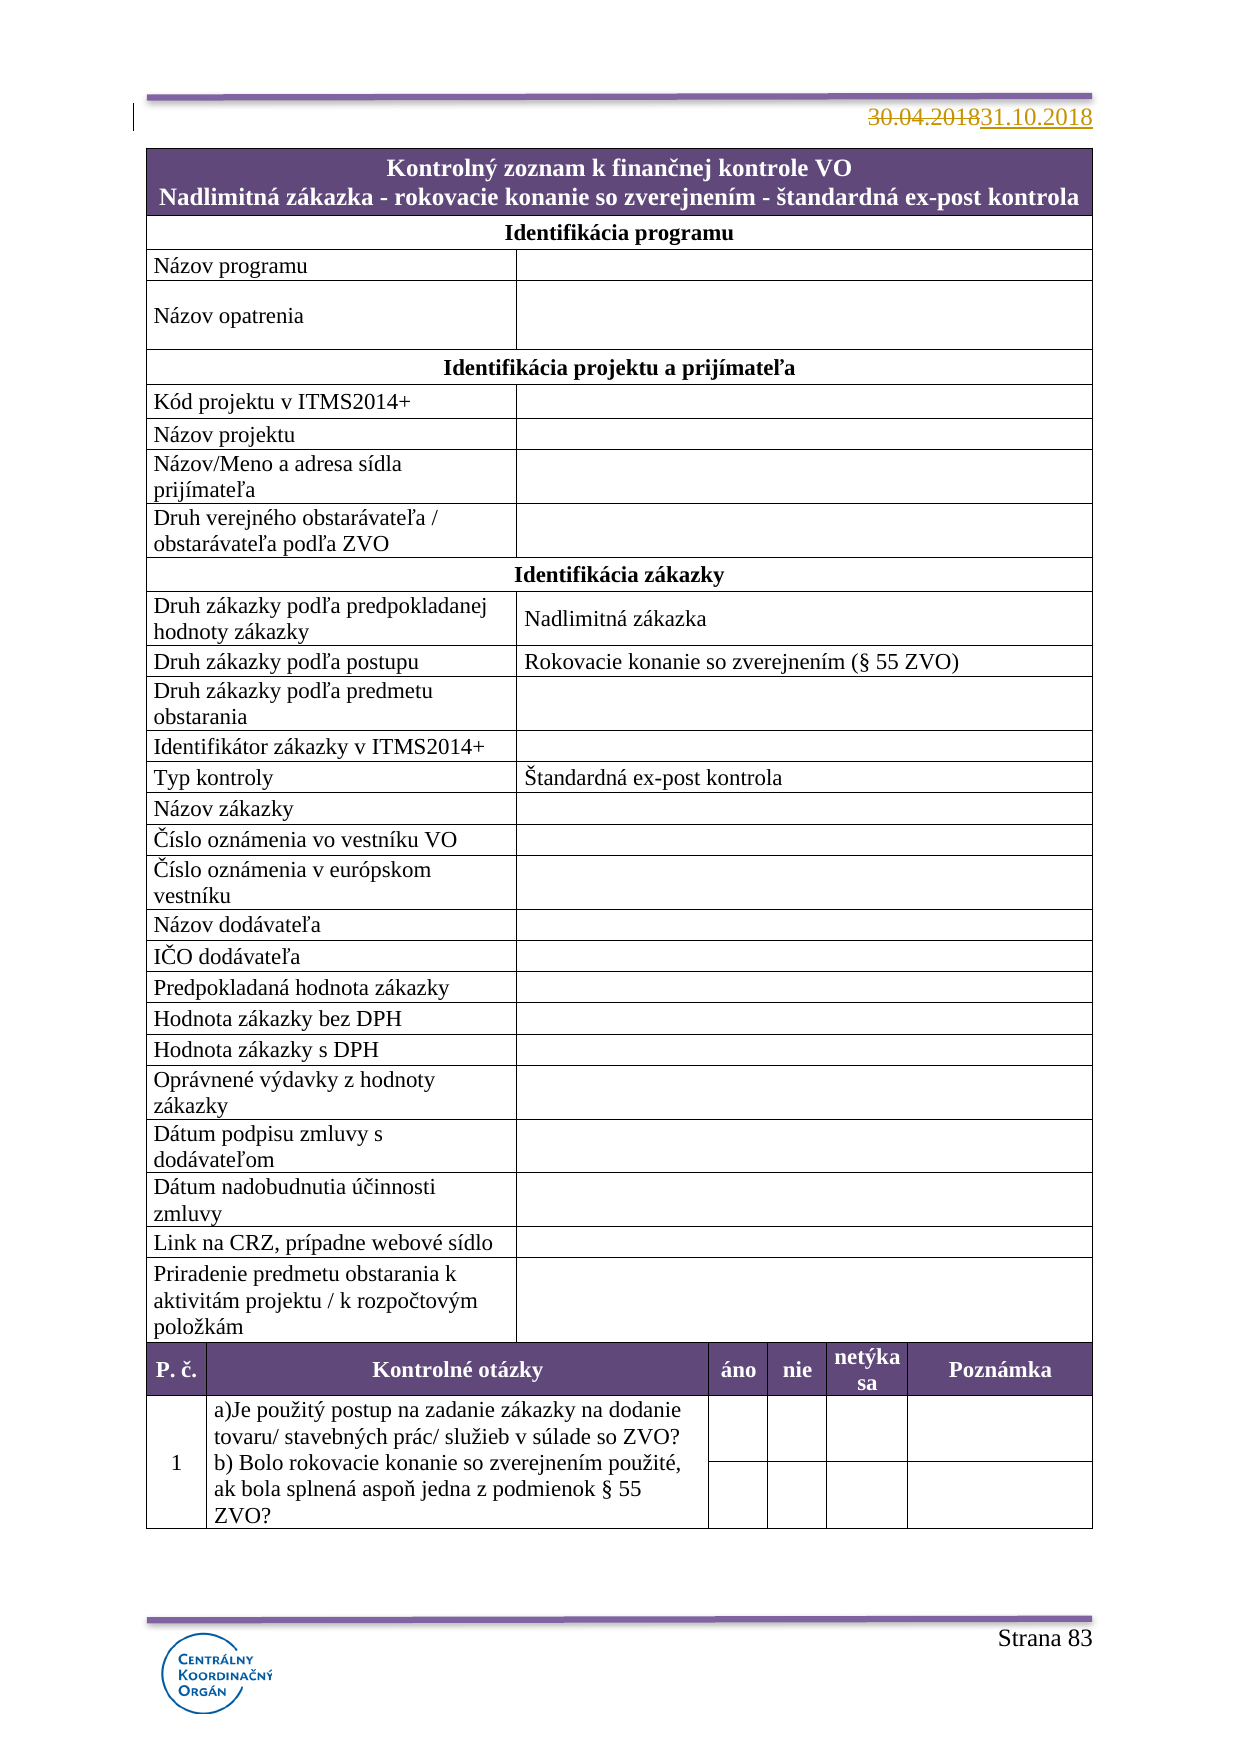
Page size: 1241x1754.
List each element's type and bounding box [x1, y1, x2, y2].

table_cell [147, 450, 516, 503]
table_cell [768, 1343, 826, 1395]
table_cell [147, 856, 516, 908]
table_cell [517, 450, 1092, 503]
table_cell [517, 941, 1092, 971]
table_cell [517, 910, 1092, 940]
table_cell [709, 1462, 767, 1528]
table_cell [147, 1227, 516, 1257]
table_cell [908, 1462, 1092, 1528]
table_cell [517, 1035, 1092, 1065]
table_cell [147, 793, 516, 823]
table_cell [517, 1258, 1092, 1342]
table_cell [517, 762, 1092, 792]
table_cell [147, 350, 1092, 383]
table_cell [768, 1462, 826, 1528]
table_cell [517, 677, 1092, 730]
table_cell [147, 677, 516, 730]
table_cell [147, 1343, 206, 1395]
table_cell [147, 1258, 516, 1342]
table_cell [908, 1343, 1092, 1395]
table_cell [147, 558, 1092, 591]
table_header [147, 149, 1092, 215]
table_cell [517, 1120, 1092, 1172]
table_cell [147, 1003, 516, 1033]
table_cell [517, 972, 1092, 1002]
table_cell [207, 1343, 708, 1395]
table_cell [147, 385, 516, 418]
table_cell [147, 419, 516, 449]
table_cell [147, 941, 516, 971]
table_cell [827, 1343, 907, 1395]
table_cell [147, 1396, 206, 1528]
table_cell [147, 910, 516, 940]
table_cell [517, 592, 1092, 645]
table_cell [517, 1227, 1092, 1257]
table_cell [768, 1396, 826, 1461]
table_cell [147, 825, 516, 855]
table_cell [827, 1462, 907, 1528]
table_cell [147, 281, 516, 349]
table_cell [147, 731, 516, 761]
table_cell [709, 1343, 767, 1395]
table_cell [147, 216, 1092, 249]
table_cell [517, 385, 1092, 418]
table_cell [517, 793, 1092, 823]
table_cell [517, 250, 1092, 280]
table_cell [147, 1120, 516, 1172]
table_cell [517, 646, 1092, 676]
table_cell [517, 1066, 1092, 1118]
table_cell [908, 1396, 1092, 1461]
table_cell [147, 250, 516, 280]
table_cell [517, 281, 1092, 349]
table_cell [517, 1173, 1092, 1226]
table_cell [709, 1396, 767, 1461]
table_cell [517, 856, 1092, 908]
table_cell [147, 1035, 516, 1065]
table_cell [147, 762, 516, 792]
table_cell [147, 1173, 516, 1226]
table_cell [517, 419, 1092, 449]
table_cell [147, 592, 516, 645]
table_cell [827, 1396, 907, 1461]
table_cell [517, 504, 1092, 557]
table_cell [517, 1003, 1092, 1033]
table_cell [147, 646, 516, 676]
picture [159, 1631, 272, 1713]
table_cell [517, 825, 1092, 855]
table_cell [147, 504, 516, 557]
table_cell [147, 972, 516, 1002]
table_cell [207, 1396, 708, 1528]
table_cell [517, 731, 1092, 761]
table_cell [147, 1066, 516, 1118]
